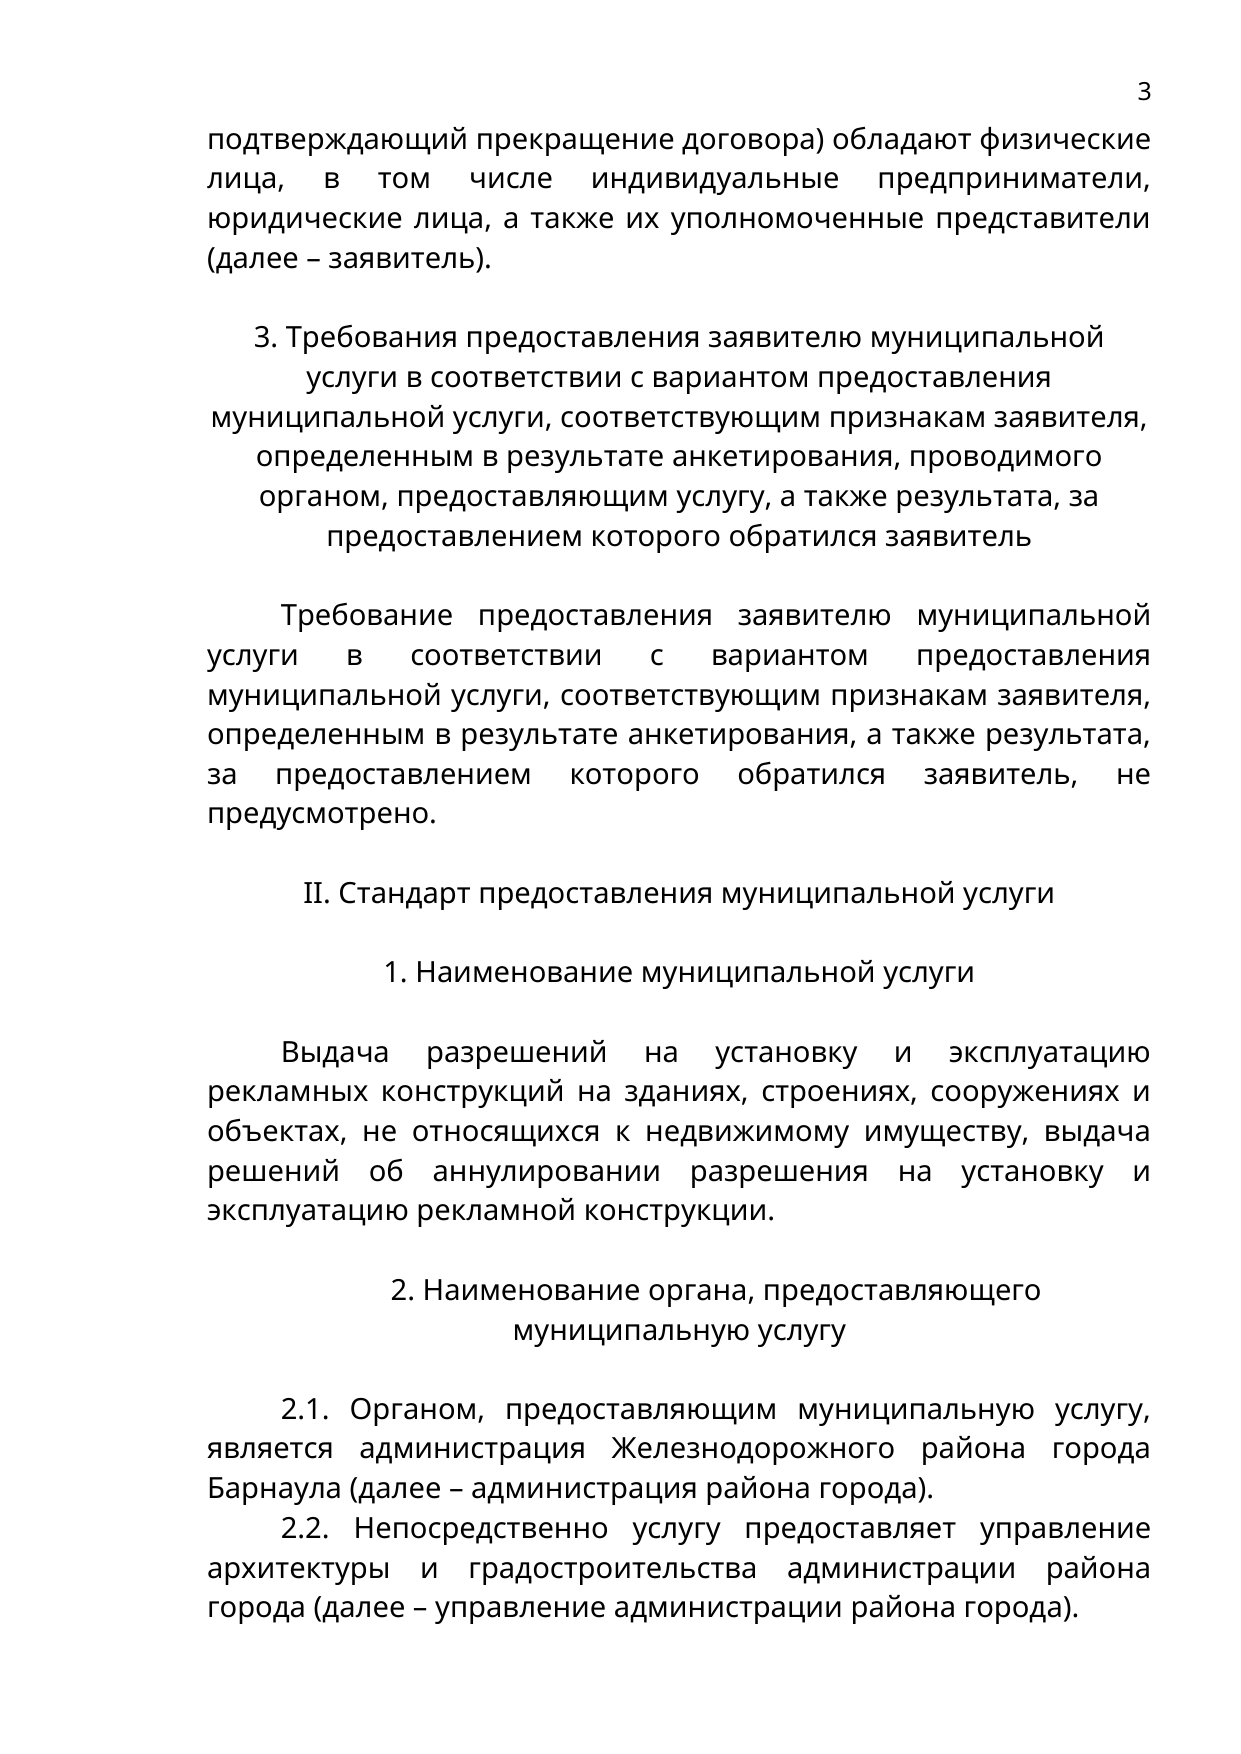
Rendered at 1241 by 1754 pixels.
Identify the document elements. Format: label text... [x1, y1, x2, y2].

text 2.1. Органом, предоставляющим муниципальную услугу, является администрация Железнодорожного района города Барнаула (далее – администрация района города). [207, 1388, 1152, 1507]
text II. Стандарт предоставления муниципальной услуги [207, 872, 1152, 912]
text 3. Требования предоставления заявителю муниципальной услуги в соответствии с вариантом предоставления муниципальной услуги, соответствующим признакам заявителя, определенным в результате анкетирования, проводимого органом, предоставляющим услугу, а также результата, за предоставлением которого обратился заявитель [207, 317, 1152, 555]
text Требование предоставления заявителю муниципальной услуги в соответствии с вариантом предоставления муниципальной услуги, соответствующим признакам заявителя, определенным в результате анкетирования, а также результата, за предоставлением которого обратился заявитель, не предусмотрено. [207, 594, 1152, 832]
text 1. Наименование муниципальной услуги [207, 952, 1152, 991]
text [207, 118, 1152, 277]
text Выдача разрешений на установку и эксплуатацию рекламных конструкций на зданиях, строениях, сооружениях и объектах, не относящихся к недвижимому имуществу, выдача решений об аннулировании разрешения на установку и эксплуатацию рекламной конструкции. [207, 1031, 1152, 1229]
text 2. Наименование органа, предоставляющего муниципальную услугу [207, 1269, 1152, 1348]
text 2.2. Непосредственно услугу предоставляет управление архитектуры и градостроительства администрации района города (далее – управление администрации района города). [207, 1507, 1152, 1626]
